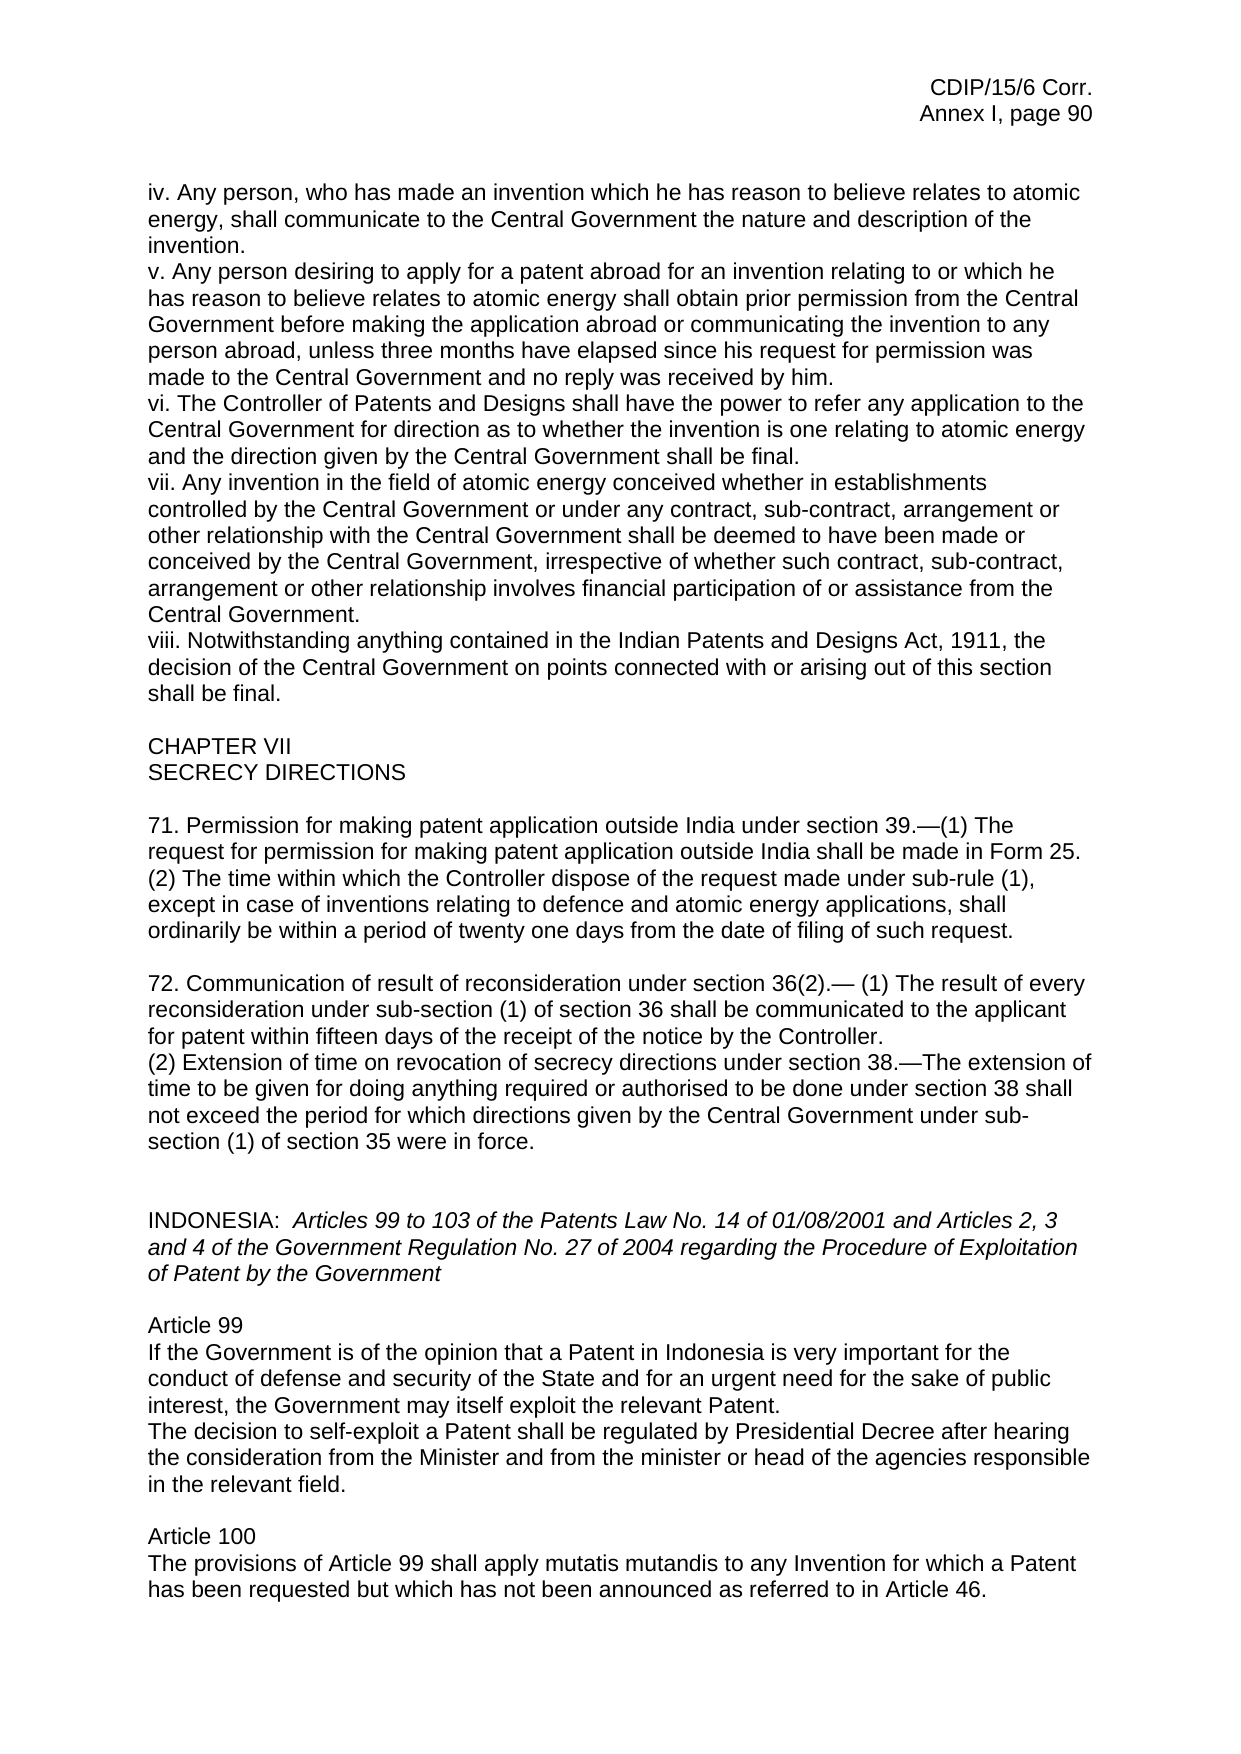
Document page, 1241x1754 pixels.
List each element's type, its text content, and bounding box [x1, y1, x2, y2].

text Article 100 [148, 1523, 1093, 1550]
text If the Government is of the opinion that a Patent in is very important for the conduct of defense and security of the State and for an urgent need for the sake of public interest, the Government may itself exploit the relevant Patent. [148, 1339, 1093, 1418]
text INDONESIA: Articles 99 to 103 of the Patents Law No. 14 of 01/08/2001 and Articles 2, 3 and 4 of the Government Regulation No. 27 of 2004 regarding the Procedure of Exploitation of Patent by the Government [148, 1207, 1093, 1286]
text viii. Notwithstanding anything contained in the Indian Patents and Designs Act, 1911, the decision of the Central Government on points connected with or arising out of this section shall be final. [148, 627, 1093, 706]
text v. Any person desiring to apply for a patent abroad for an invention relating to or which he has reason to believe relates to atomic energy shall obtain prior permission from the Central Government before making the application abroad or communicating the invention to any person abroad, unless three months have elapsed since his request for permission was made to the Central Government and no reply was received by him. [148, 258, 1093, 390]
text iv. Any person, who has made an invention which he has reason to believe relates to atomic energy, shall communicate to the Central Government the nature and description of the invention. [148, 179, 1093, 258]
text (2) Extension of time on revocation of secrecy directions under section 38.—The extension of time to be given for doing anything required or authorised to be done under section 38 shall not exceed the period for which directions given by the Central Government under sub-section (1) of section 35 were in force. [148, 1049, 1093, 1154]
text The provisions of Article 99 shall apply mutatis mutandis to any Invention for which a Patent has been requested but which has not been announced as referred to in Article 46. [148, 1550, 1093, 1602]
text The decision to self-exploit a Patent shall be regulated by Presidential Decree after hearing the consideration from the Minister and from the minister or head of the agencies responsible in the relevant field. [148, 1418, 1093, 1497]
text 71. Permission for making patent application outside India under section 39.—(1) The request for permission for making patent application outside India shall be made in Form 25. [148, 812, 1093, 864]
text Article 99 [148, 1312, 1093, 1339]
text (2) The time within which the Controller dispose of the request made under sub-rule (1), except in case of inventions relating to defence and atomic energy applications, shall ordinarily be within a period of twenty one days from the date of filing of such request. [148, 864, 1093, 943]
text SECRECY DIRECTIONS [148, 759, 1093, 785]
text 72. Communication of result of reconsideration under section 36(2).— (1) The result of every [148, 970, 1093, 996]
text vii. Any invention in the field of atomic energy conceived whether in establishments controlled by the Central Government or under any contract, sub-contract, arrangement or other relationship with the Central Government shall be deemed to have been made or conceived by the Central Government, irrespective of whether such contract, sub-contract, arrangement or other relationship involves financial participation of or assistance from the Central Government. [148, 469, 1093, 627]
text vi. The Controller of Patents and Designs shall have the power to refer any application to the Central Government for direction as to whether the invention is one relating to atomic energy and the direction given by the Central Government shall be final. [148, 390, 1093, 469]
text reconsideration under sub-section (1) of section 36 shall be communicated to the applicant for patent within fifteen days of the receipt of the notice by the Controller. [148, 996, 1093, 1049]
text CHAPTER VII [148, 733, 1093, 759]
